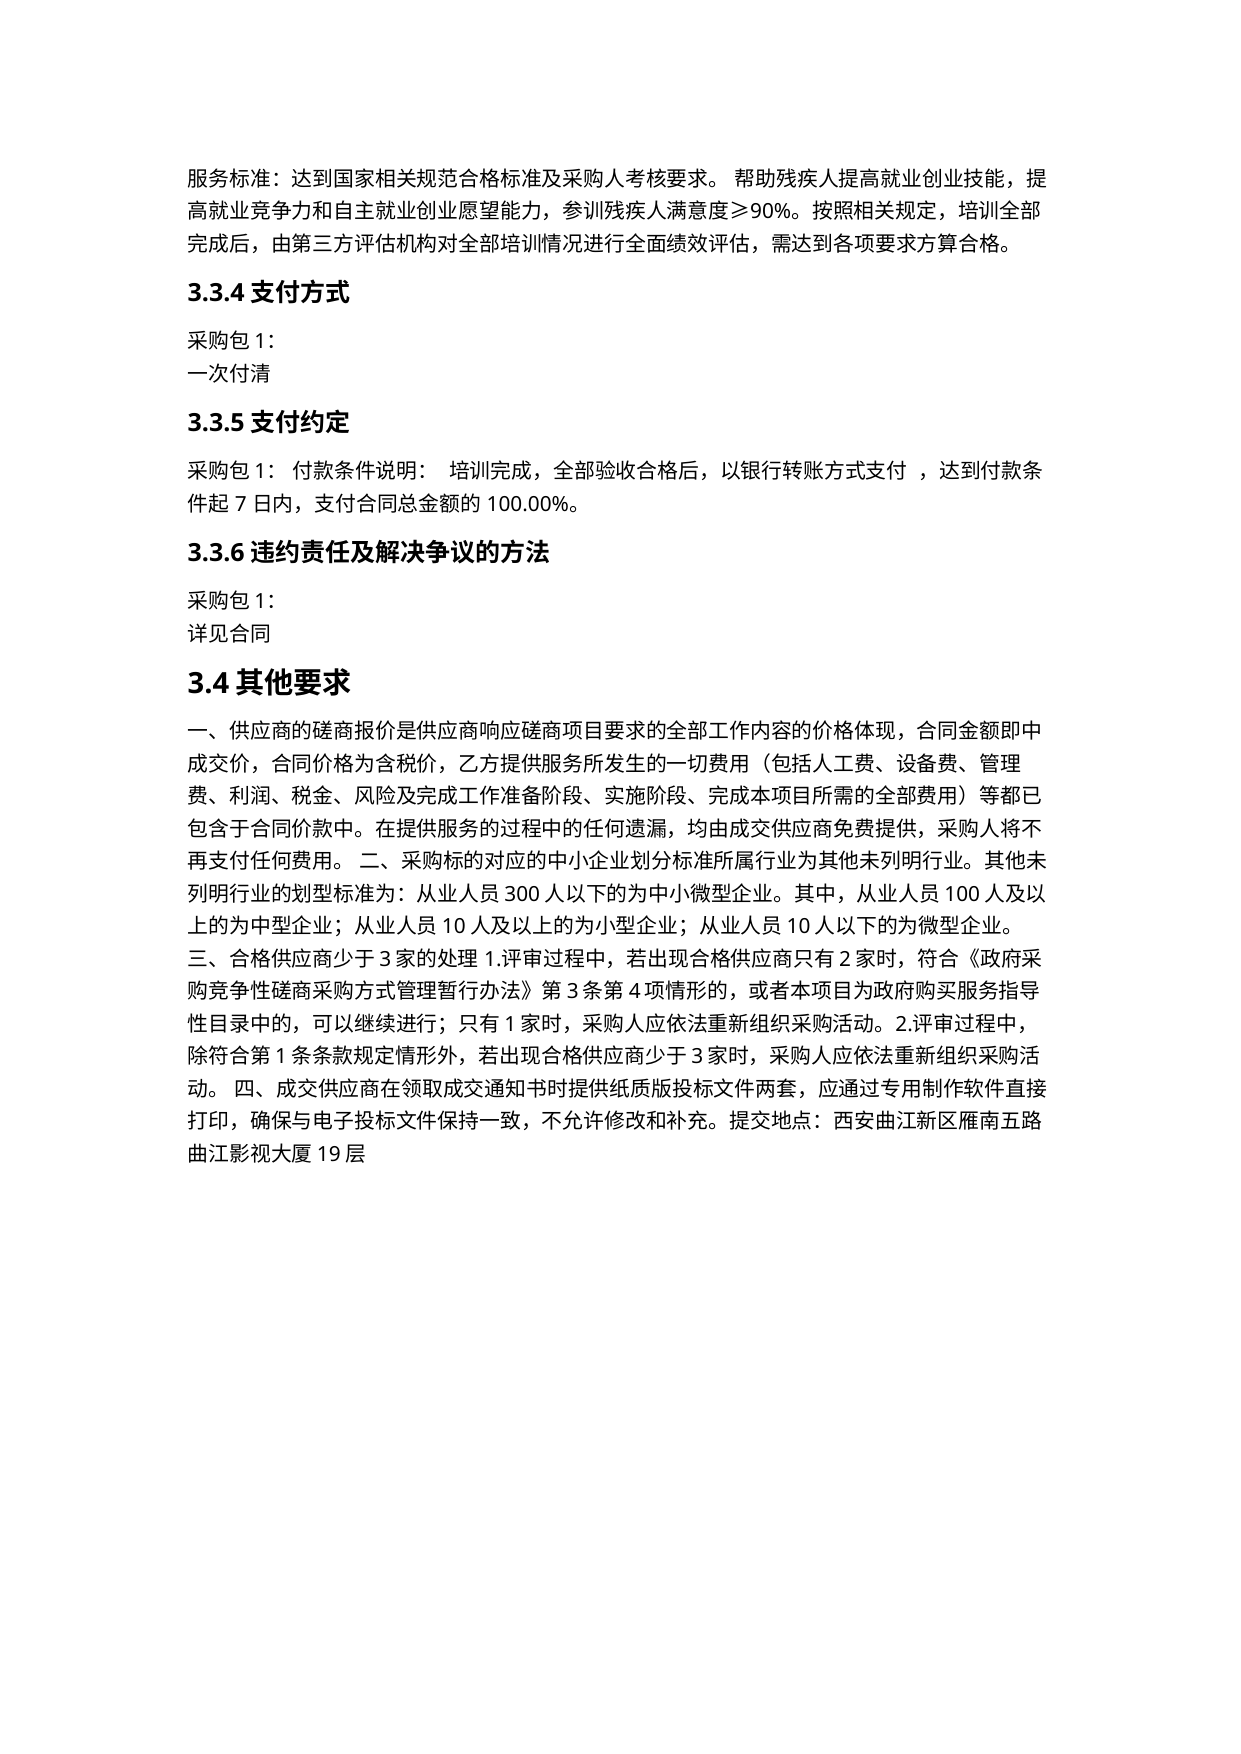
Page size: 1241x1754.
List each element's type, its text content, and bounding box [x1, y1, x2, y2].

text 采购包1： 付款条件说明： 培训完成，全部验收合格后，以银行转账方式支付 ，达到付款条件起 7 日内，支付合同总金额的 100.00%。 [187, 454, 1053, 519]
text 服务标准：达到国家相关规范合格标准及采购人考核要求。 帮助残疾人提高就业创业技能，提高就业竞争力和自主就业创业愿望能力，参训残疾人满意度≥90%。按照相关规定，培训全部完成后，由第三方评估机构对全部培训情况进行全面绩效评估，需达到各项要求方算合格。 [187, 162, 1053, 259]
text 采购包1： [187, 584, 1053, 617]
text 一、供应商的磋商报价是供应商响应磋商项目要求的全部工作内容的价格体现，合同金额即中成交价，合同价格为含税价，乙方提供服务所发生的一切费用（包括人工费、设备费、管理费、利润、税金、风险及完成工作准备阶段、实施阶段、完成本项目所需的全部费用）等都已包含于合同价款中。在提供服务的过程中的任何遗漏，均由成交供应商免费提供，采购人将不再支付任何费用。 二、采购标的对应的中小企业划分标准所属行业为其他未列明行业。其他未列明行业的划型标准为：从业人员300人以下的为中小微型企业。其中，从业人员100人及以上的为中型企业；从业人员10人及以上的为小型企业；从业人员10人以下的为微型企业。 三、合格供应商少于3家的处理 1.评审过程中，若出现合格供应商只有2家时，符合《政府采购竞争性磋商采购方式管理暂行办法》第3条第4项情形的，或者本项目为政府购买服务指导性目录中的，可以继续进行；只有1家时，采购人应依法重新组织采购活动。2.评审过程中，除符合第1条条款规定情形外，若出现合格供应商少于3家时，采购人应依法重新组织采购活动。 四、成交供应商在领取成交通知书时提供纸质版投标文件两套，应通过专用制作软件直接打印，确保与电子投标文件保持一致，不允许修改和补充。提交地点：西安曲江新区雁南五路曲江影视大厦19层 [187, 714, 1053, 1169]
text 详见合同 [187, 617, 1053, 649]
text 3.4其他要求 [187, 649, 1053, 714]
text 一次付清 [187, 357, 1053, 389]
text 采购包1： [187, 324, 1053, 357]
text 3.3.6违约责任及解决争议的方法 [187, 519, 1053, 584]
text 3.3.5支付约定 [187, 389, 1053, 454]
text 3.3.4支付方式 [187, 259, 1053, 324]
